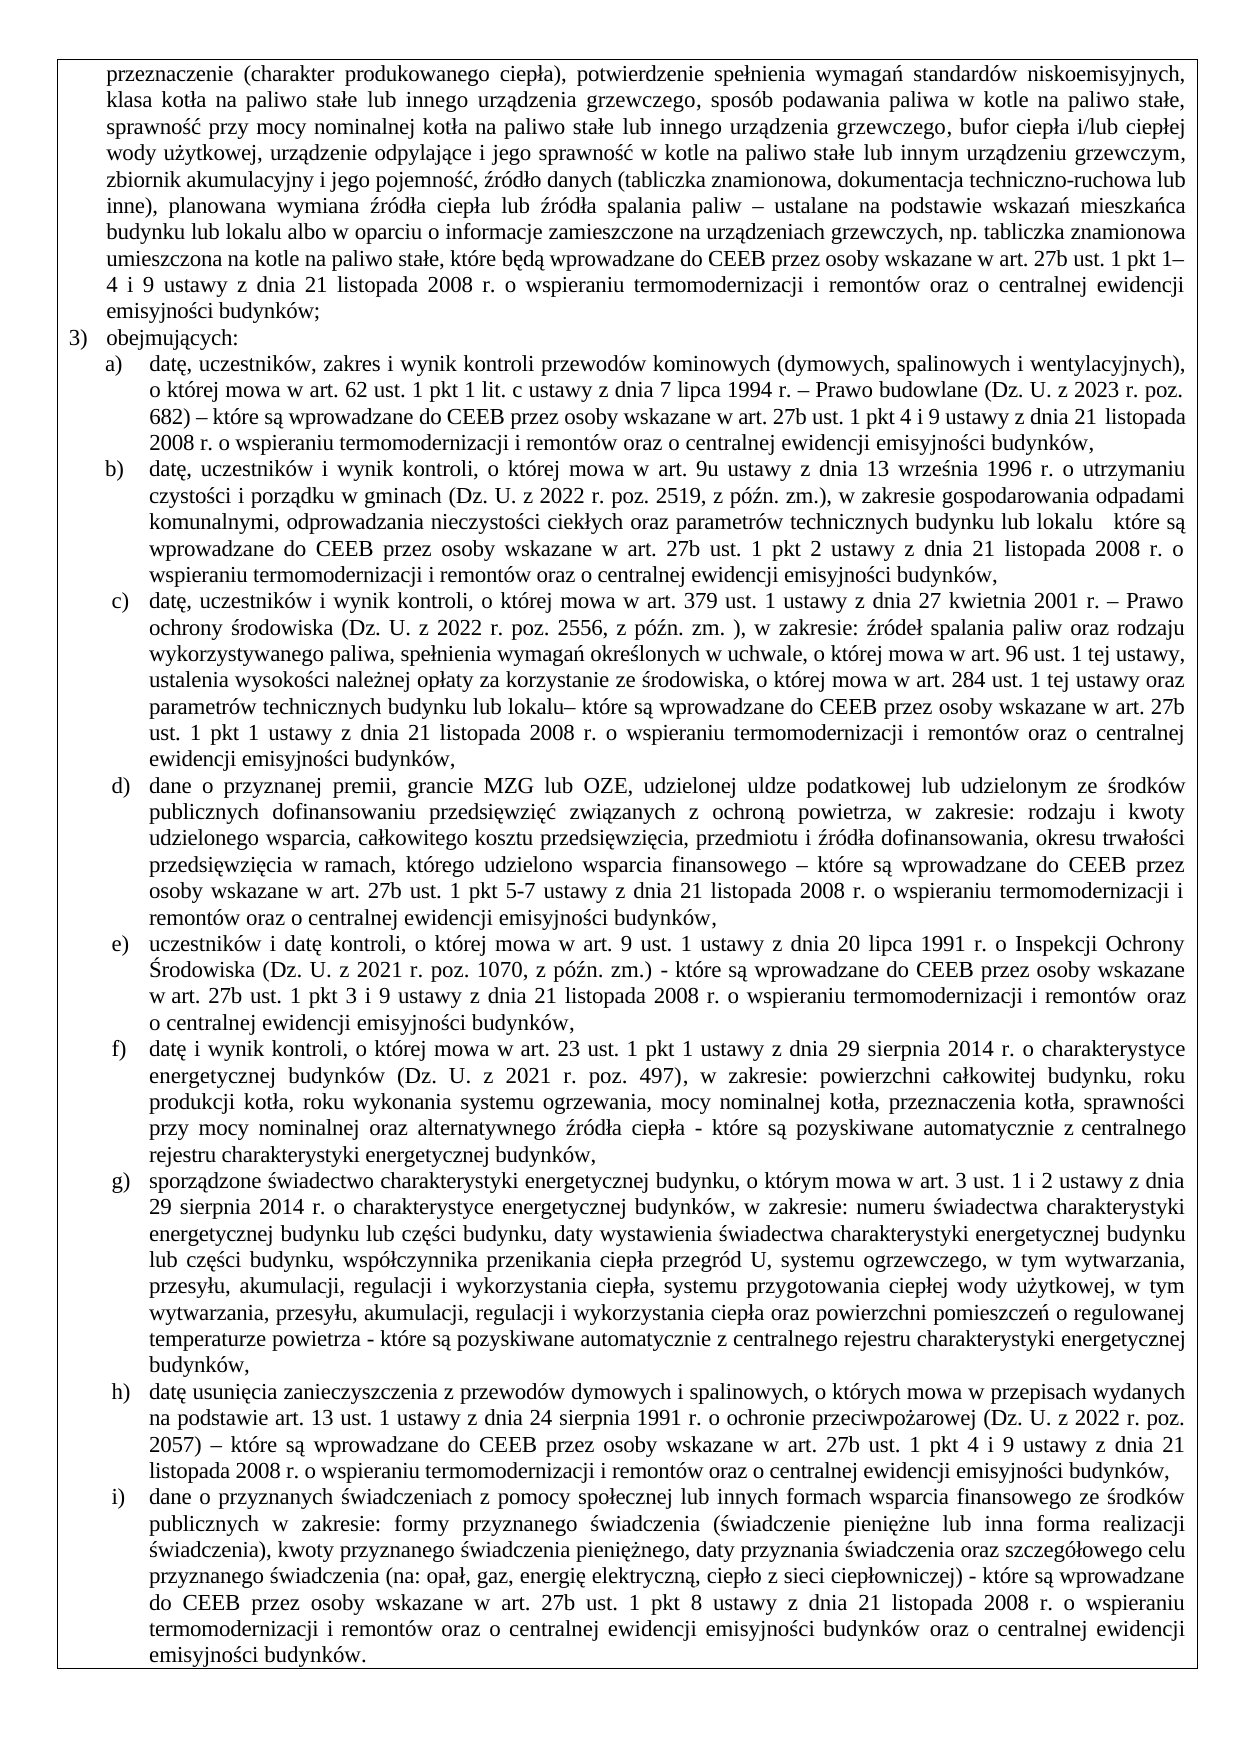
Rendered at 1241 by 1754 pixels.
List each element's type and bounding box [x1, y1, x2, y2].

table_cell [58, 60, 1197, 1668]
